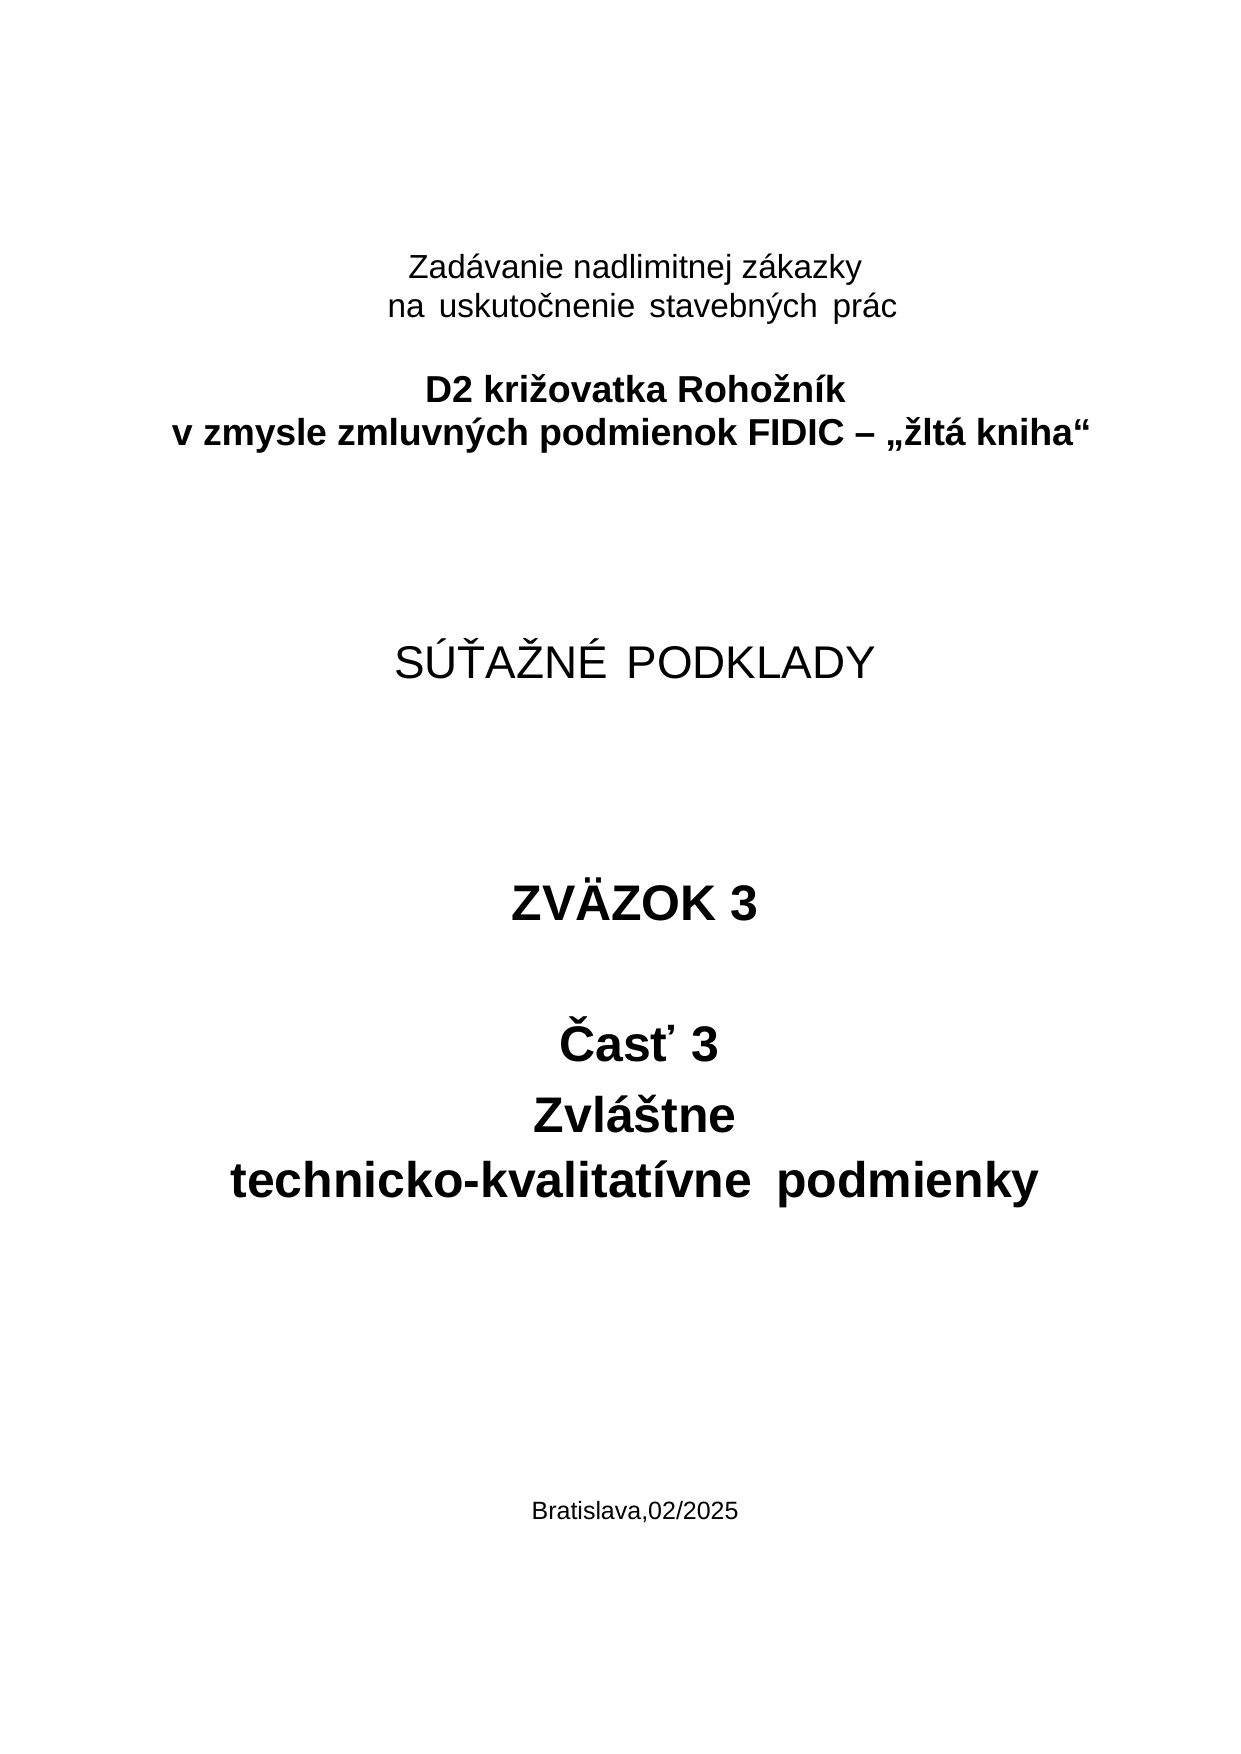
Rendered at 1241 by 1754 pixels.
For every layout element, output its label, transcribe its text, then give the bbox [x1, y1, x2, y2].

text Časť 3 [452, 1015, 818, 1072]
text SÚŤAŽNÉ PODKLADY [200, 635, 1070, 688]
text v zmysle zmluvných podmienok FIDIC – „žltá kniha“ [129, 411, 1134, 454]
text ZVӒZOK 3 [452, 873, 818, 931]
text Bratislava,02/2025 [200, 1496, 1070, 1525]
text D2 križovatka Rohožník [200, 367, 1070, 411]
text Zadávanie nadlimitnej zákazky [200, 247, 1070, 286]
text Zvláštne [452, 1085, 818, 1143]
text na uskutočnenie stavebných prác [200, 286, 1070, 324]
text technicko-kvalitatívne podmienky [200, 1156, 1070, 1208]
